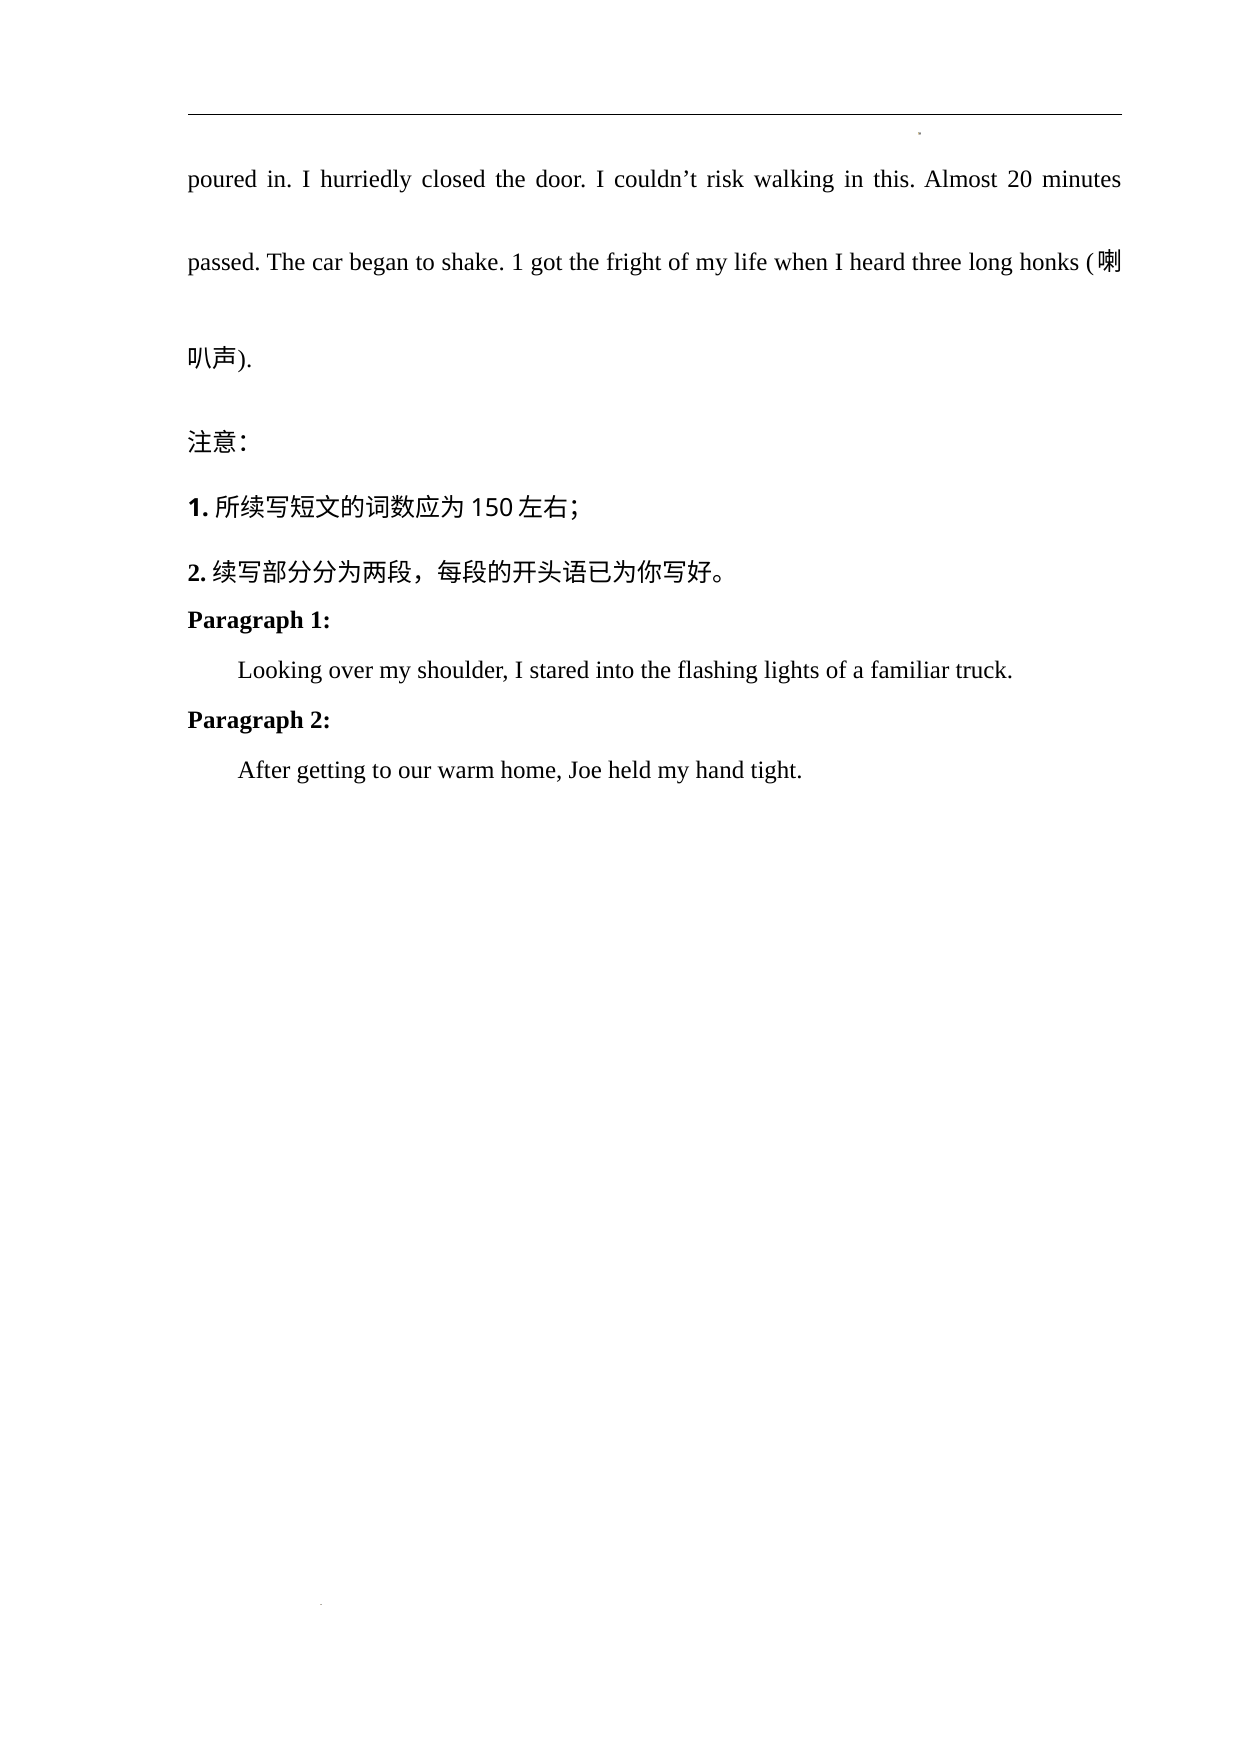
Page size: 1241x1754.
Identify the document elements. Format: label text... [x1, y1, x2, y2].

list 续写部分分为两段，每段的开头语已为你写好。 [187, 538, 1122, 603]
list 所续写短文的词数应为150左右； [187, 473, 1122, 538]
text Looking over my shoulder, I stared into the flashing lights of a familiar truck. [187, 653, 1124, 686]
text Paragraph 1: [187, 603, 1124, 636]
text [187, 162, 1122, 389]
text 注意： [187, 408, 1122, 473]
text After getting to our warm home, Joe held my hand tight. [187, 754, 1124, 786]
text Paragraph 2: [187, 703, 1124, 736]
